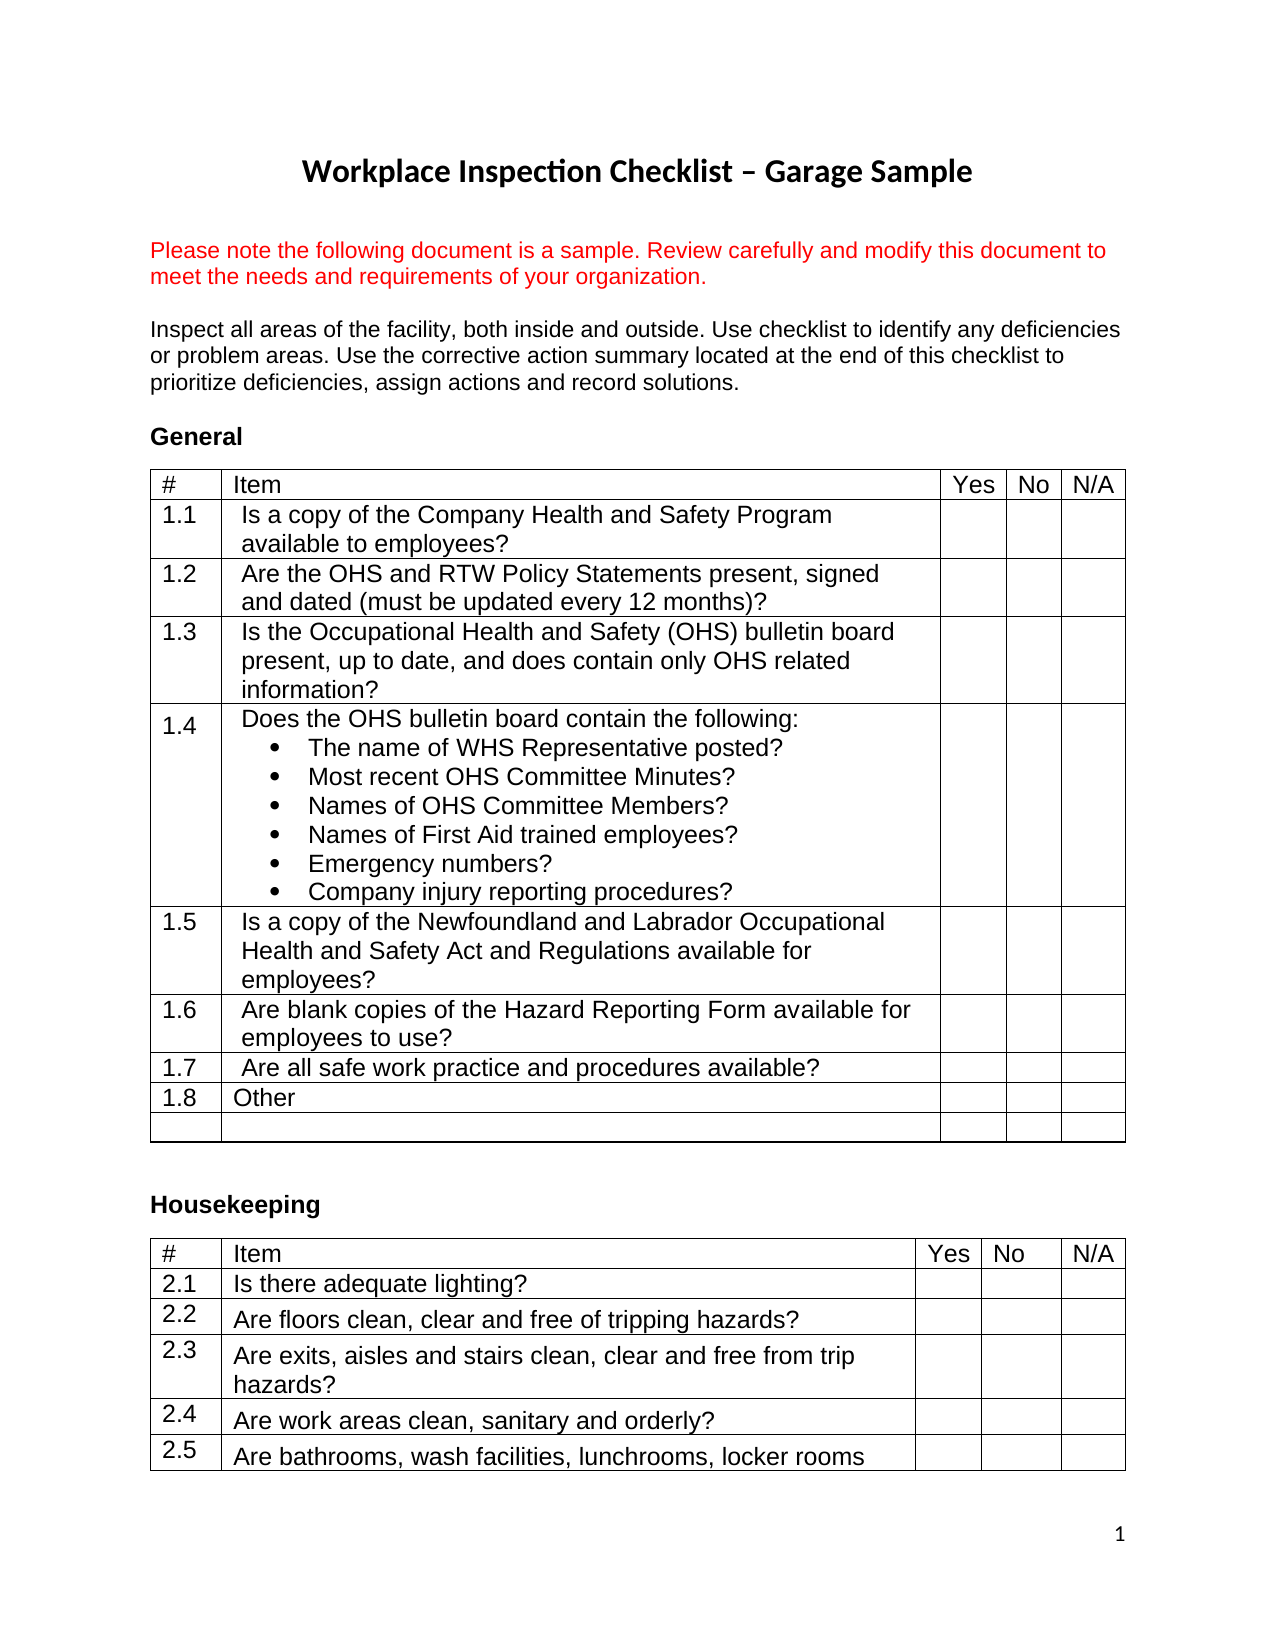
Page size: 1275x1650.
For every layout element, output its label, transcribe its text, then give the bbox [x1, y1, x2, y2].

table_cell [982, 1299, 1061, 1333]
table_cell 1.3 [151, 617, 221, 703]
table_cell [1062, 1435, 1125, 1470]
table_header Yes [941, 470, 1006, 499]
table_cell [941, 995, 1006, 1052]
table_header # [151, 1239, 221, 1268]
table_cell Are the OHS and RTW Policy Statements present, signed and dated (must be updated every 12 months)? [222, 559, 940, 616]
table_header N/A [1062, 1239, 1125, 1268]
table_cell Is there adequate lighting? [222, 1269, 915, 1297]
table_cell [916, 1335, 981, 1398]
table_cell 1.8 [151, 1083, 221, 1112]
table_cell 1.5 [151, 907, 221, 993]
table_header Item [222, 470, 940, 499]
table_cell [941, 617, 1006, 703]
text Housekeeping [150, 1190, 1275, 1219]
table_cell 2.4 [151, 1399, 221, 1434]
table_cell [222, 1435, 915, 1470]
table_cell [1062, 500, 1125, 557]
table_cell [1062, 907, 1125, 993]
text General [150, 421, 1275, 450]
table_cell [1062, 1335, 1125, 1398]
table_cell [916, 1399, 981, 1434]
table_cell Are work areas clean, sanitary and orderly? [222, 1399, 915, 1434]
table_cell Does the OHS bulletin board contain the following: The name of WHS Representative posted? Most recent OHS Committee Minutes? Names of OHS Committee Members? Names of First Aid trained employees? Emergency numbers? Company injury reporting procedures? [222, 704, 940, 906]
table_cell [1062, 1269, 1125, 1297]
table_cell [1062, 559, 1125, 616]
table_cell 2.1 [151, 1269, 221, 1297]
table_cell 1.7 [151, 1053, 221, 1082]
table_cell Are blank copies of the Hazard Reporting Form available for employees to use? [222, 995, 940, 1052]
table_cell [1007, 1083, 1061, 1112]
table_cell [941, 1083, 1006, 1112]
text Please note the following document is a sample. Review carefully and modify this document to meet the needs and requirements of your organization. [150, 237, 1125, 290]
table_cell [982, 1399, 1061, 1434]
table_cell [1062, 1083, 1125, 1112]
table_cell [1007, 995, 1061, 1052]
table_cell [982, 1435, 1061, 1470]
table_cell [916, 1299, 981, 1333]
table_cell Is the Occupational Health and Safety (OHS) bulletin board present, up to date, and does contain only OHS related information? [222, 617, 940, 703]
table_cell 2.5 [151, 1435, 221, 1470]
table_cell [982, 1335, 1061, 1398]
table_cell [941, 1053, 1006, 1082]
table_cell Are exits, aisles and stairs clean, clear and free from trip hazards? [222, 1335, 915, 1398]
table_cell [941, 1113, 1006, 1141]
table_cell [1007, 704, 1061, 906]
table_cell [1007, 1113, 1061, 1141]
table_header Yes [916, 1239, 981, 1268]
table_cell Other [222, 1083, 940, 1112]
table_cell [1007, 1053, 1061, 1082]
table_cell [916, 1269, 981, 1297]
table_cell [941, 907, 1006, 993]
table_cell [151, 1113, 221, 1141]
table_header Item [222, 1239, 915, 1268]
table_cell [941, 500, 1006, 557]
table_cell [1007, 559, 1061, 616]
table_header No [982, 1239, 1061, 1268]
table_cell [1062, 1399, 1125, 1434]
table_cell 2.3 [151, 1335, 221, 1398]
table_cell [941, 559, 1006, 616]
table_cell [1007, 617, 1061, 703]
table_cell 1.2 [151, 559, 221, 616]
text Inspect all areas of the facility, both inside and outside. Use checklist to identify any deficiencies or problem areas. Use the corrective action summary located at the end of this checklist to prioritize deficiencies, assign actions and record solutions. [150, 316, 1125, 395]
table_cell [1062, 1113, 1125, 1141]
table_cell Is a copy of the Newfoundland and Labrador Occupational Health and Safety Act and Regulations available for employees? [222, 907, 940, 993]
table_cell [941, 704, 1006, 906]
table_header N/A [1062, 470, 1125, 499]
table_cell [982, 1269, 1061, 1297]
table_cell Is a copy of the Company Health and Safety Program available to employees? [222, 500, 940, 557]
table_cell [1007, 907, 1061, 993]
table_header No [1007, 470, 1061, 499]
table_cell [916, 1435, 981, 1470]
table_cell 2.2 [151, 1299, 221, 1333]
table_cell 1.6 [151, 995, 221, 1052]
table_header # [151, 470, 221, 499]
table_cell Are floors clean, clear and free of tripping hazards? [222, 1299, 915, 1333]
table_cell [1007, 500, 1061, 557]
table_cell [1062, 1053, 1125, 1082]
table_cell Are all safe work practice and procedures available? [222, 1053, 940, 1082]
text Workplace Inspection Checklist – Garage Sample [150, 150, 1125, 191]
table_cell [1062, 1299, 1125, 1333]
table_cell [222, 1113, 940, 1141]
table_cell 1.1 [151, 500, 221, 557]
table_cell 1.4 [151, 704, 221, 906]
table_cell [1062, 617, 1125, 703]
table_cell [1062, 995, 1125, 1052]
table_cell [1062, 704, 1125, 906]
